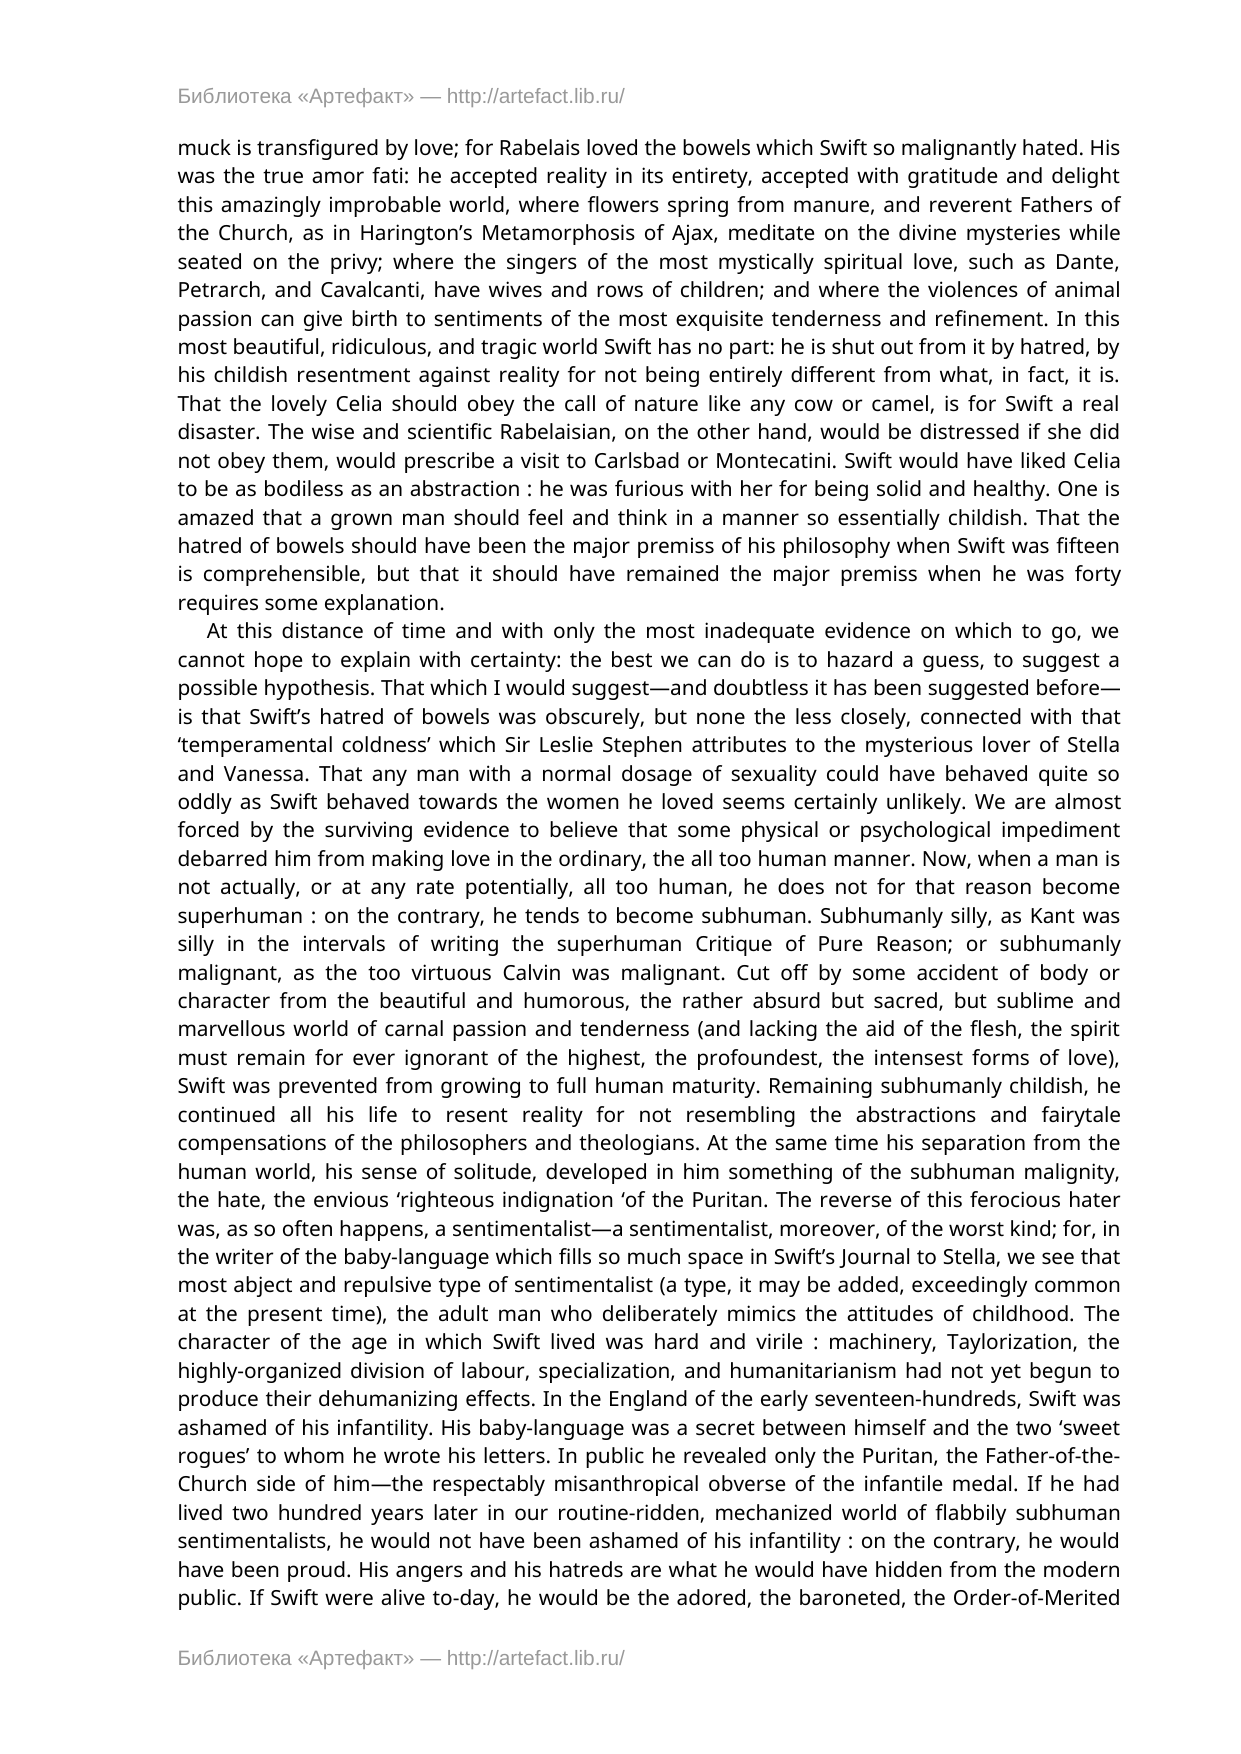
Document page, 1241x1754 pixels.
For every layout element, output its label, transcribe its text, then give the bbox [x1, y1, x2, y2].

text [177, 133, 1122, 616]
